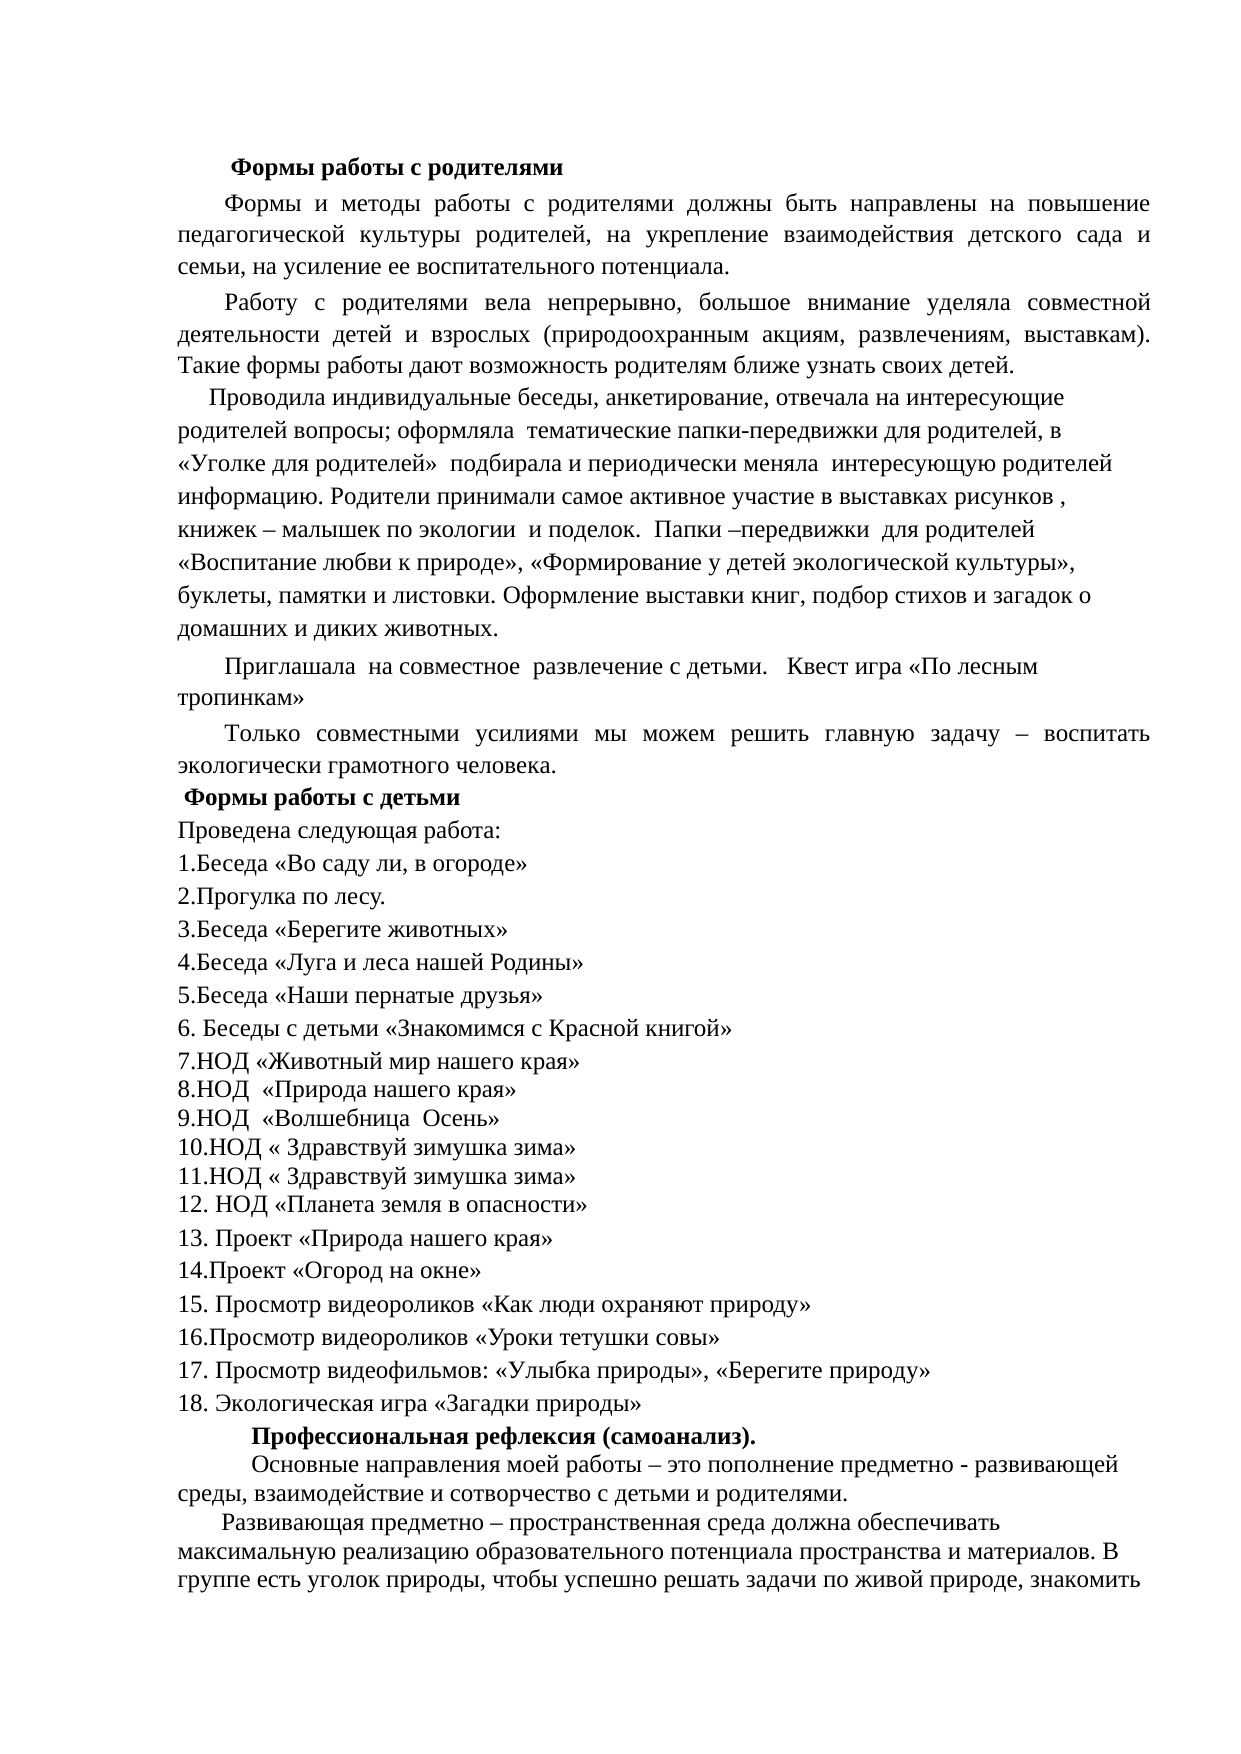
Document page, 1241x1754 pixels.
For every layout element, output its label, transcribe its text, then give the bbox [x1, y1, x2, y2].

text 13. Проект «Природа нашего края» [177, 1223, 1152, 1251]
text 9.НОД «Волшебница Осень» [177, 1103, 1152, 1132]
text Проведена следующая работа: 1.Беседа «Во саду ли, в огороде» 2.Прогулка по лесу. 3.Беседа «Берегите животных» 4.Беседа «Луга и леса нашей Родины» 5.Беседа «Наши пернатые друзья» 6. Беседы с детьми «Знакомимся с Красной книгой» [177, 815, 1152, 1042]
text 8.НОД «Природа нашего края» [177, 1074, 1152, 1103]
text 7.НОД «Животный мир нашего края» [177, 1046, 1152, 1074]
text 15. Просмотр видеороликов «Как люди охраняют природу» [177, 1289, 1152, 1317]
text Формы работы с детьми [177, 782, 1152, 810]
text Только совместными усилиями мы можем решить главную задачу – воспитать экологически грамотного человека. [177, 718, 1152, 779]
text Работу с родителями вела непрерывно, большое внимание уделяла совместной деятельности детей и взрослых (природоохранным акциям, развлечениям, выставкам). Такие формы работы дают возможность родителям ближе узнать своих детей. [177, 287, 1152, 379]
text Проводила индивидуальные беседы, анкетирование, отвечала на интересующие родителей вопросы; оформляла тематические папки-передвижки для родителей, в «Уголке для родителей» подбирала и периодически меняла интересующую родителей информацию. Родители принимали самое активное участие в выставках рисунков , книжек – малышек по экологии и поделок. Папки –передвижки для родителей «Воспитание любви к природе», «Формирование у детей экологической культуры», буклеты, памятки и листовки. Оформление выставки книг, подбор стихов и загадок о домашних и диких животных. [177, 382, 1152, 642]
text Формы работы с родителями [177, 152, 1152, 180]
text Профессиональная рефлексия (самоанализ). [177, 1421, 1152, 1449]
text 18. Экологическая игра «Загадки природы» [177, 1388, 1152, 1416]
text 12. НОД «Планета земля в опасности» [177, 1189, 1152, 1218]
text 11.НОД « Здравствуй зимушка зима» [177, 1161, 1152, 1189]
text 14.Проект «Огород на окне» [177, 1256, 1152, 1284]
text 16.Просмотр видеороликов «Уроки тетушки совы» [177, 1322, 1152, 1350]
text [177, 1449, 1152, 1593]
text Формы и методы работы с родителями должны быть направлены на повышение педагогической культуры родителей, на укрепление взаимодействия детского сада и семьи, на усиление ее воспитательного потенциала. [177, 188, 1152, 280]
text 17. Просмотр видеофильмов: «Улыбка природы», «Берегите природу» [177, 1355, 1152, 1383]
text Приглашала на совместное развлечение с детьми. Квест игра «По лесным тропинкам» [177, 651, 1152, 711]
text 10.НОД « Здравствуй зимушка зима» [177, 1132, 1152, 1161]
